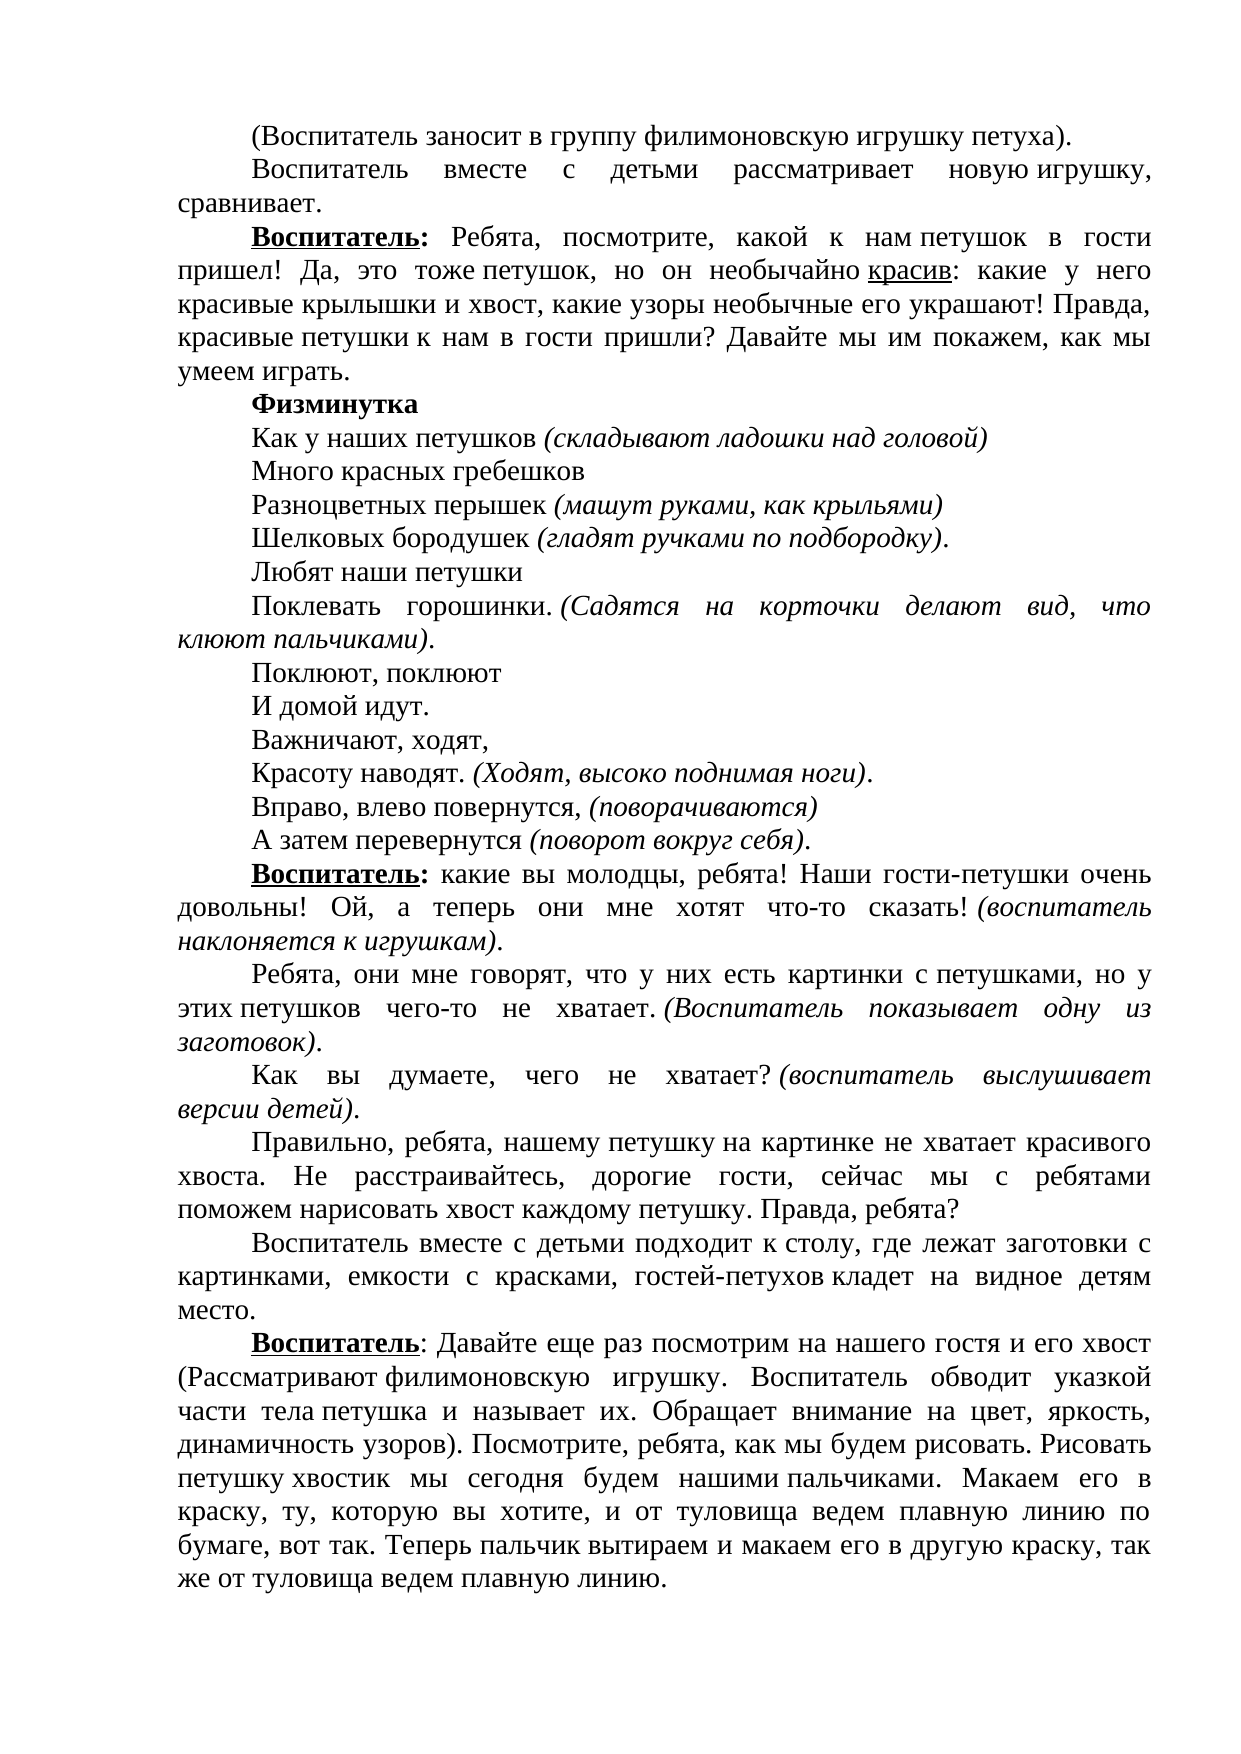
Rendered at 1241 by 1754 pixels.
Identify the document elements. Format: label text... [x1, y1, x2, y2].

text Поклевать горошинки. (Садятся на корточки делают вид, что клюют пальчиками). [177, 588, 1152, 655]
text Воспитатель: Ребята, посмотрите, какой к нам петушок в гости пришел! Да, это тоже петушок, но он необычайно красив: какие у него красивые крылышки и хвост, какие узоры необычные его украшают! Правда, красивые петушки к нам в гости пришли? Давайте мы им покажем, как мы умеем играть. [177, 219, 1152, 386]
text Много красных гребешков [177, 453, 1152, 487]
text Физминутка [177, 386, 1152, 420]
text Вправо, влево повернутся, (поворачиваются) [177, 789, 1152, 822]
text Разноцветных перышек (машут руками, как крыльями) [177, 487, 1152, 521]
text И домой идут. [177, 688, 1152, 722]
text Воспитатель: Давайте еще раз посмотрим на нашего гостя и его хвост (Рассматривают филимоновскую игрушку. Воспитатель обводит указкой части тела петушка и называет их. Обращает внимание на цвет, яркость, динамичность узоров). Посмотрите, ребята, как мы будем рисовать. Рисовать петушку хвостик мы сегодня будем нашими пальчиками. Макаем его в краску, ту, которую вы хотите, и от туловища ведем плавную линию по бумаге, вот так. Теперь пальчик вытираем и макаем его в другую краску, так же от туловища ведем плавную линию. [177, 1326, 1152, 1594]
text Важничают, ходят, [177, 722, 1152, 755]
text Воспитатель: какие вы молодцы, ребята! Наши гости-петушки очень довольны! Ой, а теперь они мне хотят что-то сказать! (воспитатель наклоняется к игрушкам). [177, 856, 1152, 957]
text Ребята, они мне говорят, что у них есть картинки с петушками, но у этих петушков чего-то не хватает. (Воспитатель показывает одну из заготовок). [177, 957, 1152, 1057]
text Воспитатель вместе с детьми подходит к столу, где лежат заготовки с картинками, емкости с красками, гостей-петухов кладет на видное детям место. [177, 1225, 1152, 1326]
text Как у наших петушков (складывают ладошки над головой) [177, 420, 1152, 453]
text А затем перевернутся (поворот вокруг себя). [177, 822, 1152, 856]
text Воспитатель вместе с детьми рассматривает новую игрушку, сравнивает. [177, 152, 1152, 219]
text (Воспитатель заносит в группу филимоновскую игрушку петуха). [177, 118, 1152, 152]
text Правильно, ребята, нашему петушку на картинке не хватает красивого хвоста. Не расстраивайтесь, дорогие гости, сейчас мы с ребятами поможем нарисовать хвост каждому петушку. Правда, ребята? [177, 1124, 1152, 1225]
text Поклюют, поклюют [177, 655, 1152, 688]
text Как вы думаете, чего не хватает? (воспитатель выслушивает версии детей). [177, 1057, 1152, 1124]
text Шелковых бородушек (гладят ручками по подбородку). [177, 521, 1152, 554]
text Любят наши петушки [177, 554, 1152, 588]
text Красоту наводят. (Ходят, высоко поднимая ноги). [177, 755, 1152, 789]
